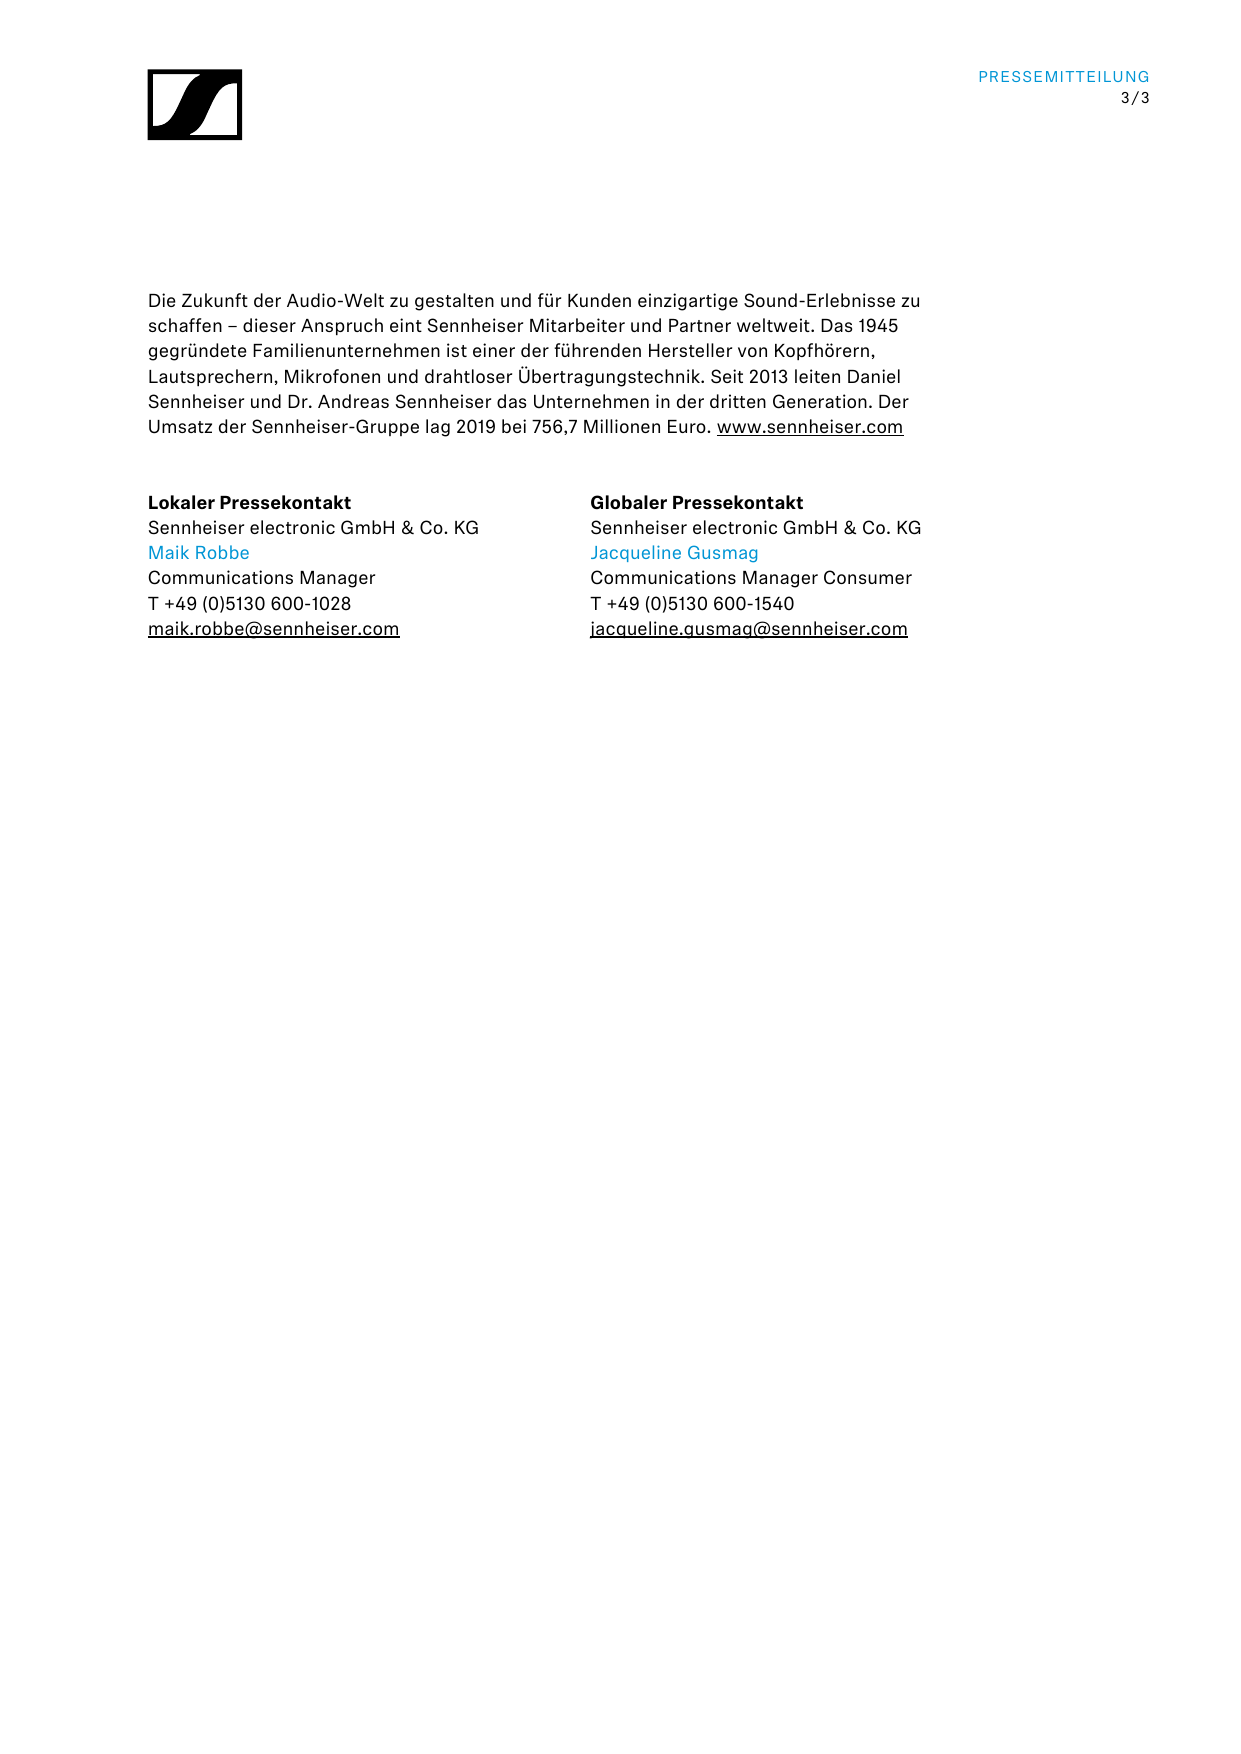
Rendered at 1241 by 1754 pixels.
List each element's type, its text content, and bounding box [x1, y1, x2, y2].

text Sennheiser electronic GmbH & Co. KG Sennheiser electronic GmbH & Co. KG [148, 514, 968, 539]
text maik.robbe@sennheiser.com jacqueline.gusmag@sennheiser.com [148, 614, 968, 640]
text Lokaler Pressekontakt Globaler Pressekontakt [148, 488, 968, 514]
text Maik Robbe Jacqueline Gusmag [148, 539, 968, 564]
text Communications Manager Communications Manager Consumer [148, 564, 968, 589]
text Die Zukunft der Audio-Welt zu gestalten und für Kunden einzigartige Sound-Erlebnisse zu schaffen – dieser Anspruch eint Sennheiser Mitarbeiter und Partner weltweit. Das 1945 gegründete Familienunternehmen ist einer der führenden Hersteller von Kopfhörern, Lautsprechern, Mikrofonen und drahtloser Übertragungstechnik. Seit 2013 leiten Daniel Sennheiser und Dr. Andreas Sennheiser das Unternehmen in der dritten Generation. Der Umsatz der Sennheiser-Gruppe lag 2019 bei 756,7 Millionen Euro. www.sennheiser.com [148, 287, 968, 438]
text T +49 (0)5130 600-1028 T +49 (0)5130 600-1540 [148, 589, 968, 614]
